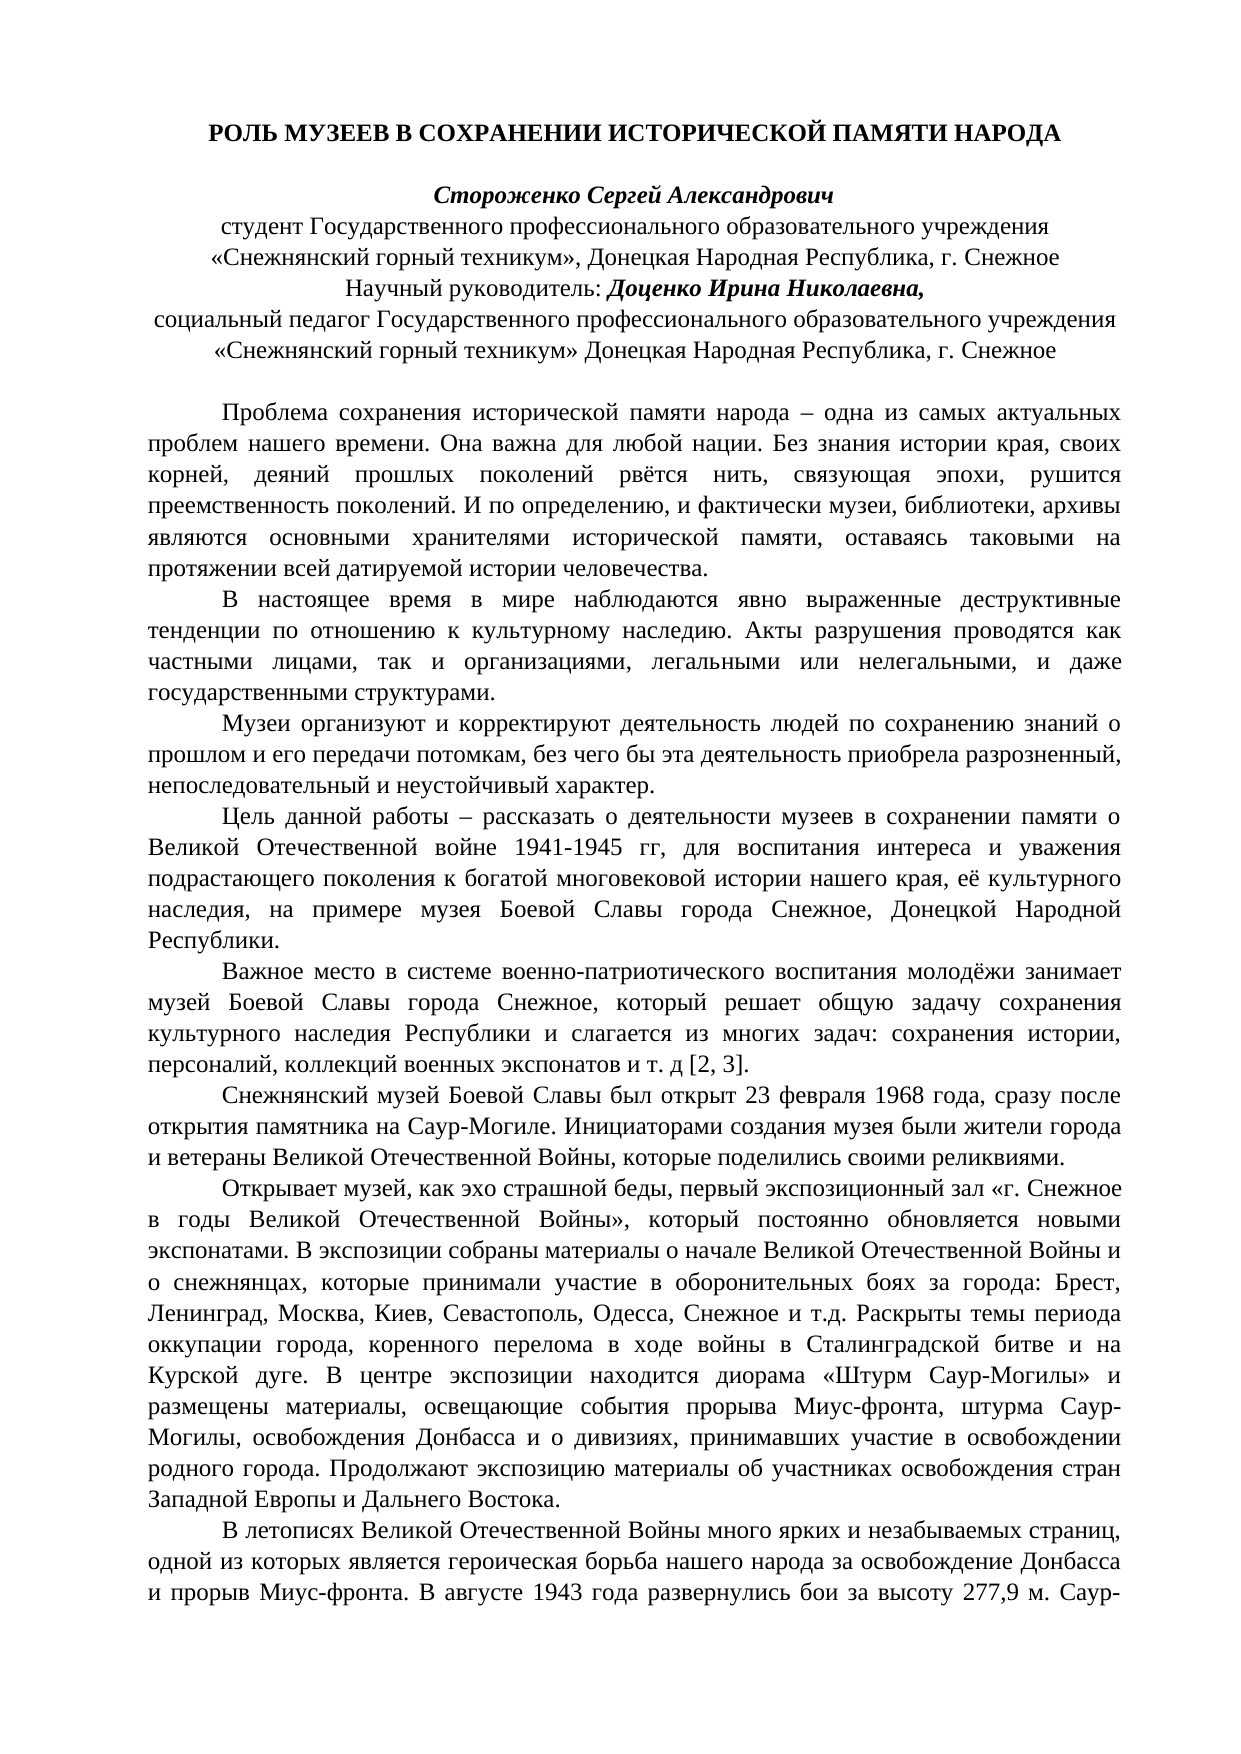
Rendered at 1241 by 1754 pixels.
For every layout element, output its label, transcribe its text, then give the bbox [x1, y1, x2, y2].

text Снежнянский музей Боевой Славы был открыт 23 февраля 1968 года, сразу после открытия памятника на Саур-Могиле. Инициаторами создания музея были жители города и ветераны Великой Отечественной Войны, которые поделились своими реликвиями. [148, 1080, 1122, 1171]
text Проблема сохранения исторической памяти народа – одна из самых актуальных проблем нашего времени. Она важна для любой нации. Без знания истории края, своих корней, деяний прошлых поколений рвётся нить, связующая эпохи, рушится преемственность поколений. И по определению, и фактически музеи, библиотеки, архивы являются основными хранителями исторической памяти, оставаясь таковыми на протяжении всей датируемой истории человечества. [148, 397, 1122, 581]
text Музеи организуют и корректируют деятельность людей по сохранению знаний о прошлом и его передачи потомкам, без чего бы эта деятельность приобрела разрозненный, непоследовательный и неустойчивый характер. [148, 708, 1122, 799]
text студент Государственного профессионального образовательного учреждения «Снежнянский горный техникум», Донецкая Народная Республика, г. Снежное [148, 211, 1122, 271]
text В настоящее время в мире наблюдаются явно выраженные деструктивные тенденции по отношению к культурному наследию. Акты разрушения проводятся как частными лицами, так и организациями, легальными или нелегальными, и даже государственными структурами. [148, 584, 1122, 706]
text Цель данной работы – рассказать о деятельности музеев в сохранении памяти о Великой Отечественной войне 1941-1945 гг, для воспитания интереса и уважения подрастающего поколения к богатой многовековой истории нашего края, её культурного наследия, на примере музея Боевой Славы города Снежное, Донецкой Народной Республики. [148, 801, 1122, 954]
text РОЛЬ МУЗЕЕВ В СОХРАНЕНИИ ИСТОРИЧЕСКОЙ ПАМЯТИ НАРОДА [148, 118, 1122, 147]
text социальный педагог Государственного профессионального образовательного учреждения «Снежнянский горный техникум» Донецкая Народная Республика, г. Снежное [148, 304, 1122, 364]
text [148, 1515, 1122, 1606]
text Открывает музей, как эхо страшной беды, первый экспозиционный зал «г. Снежное в годы Великой Отечественной Войны», который постоянно обновляется новыми экспонатами. В экспозиции собраны материалы о начале Великой Отечественной Войны и о снежнянцах, которые принимали участие в оборонительных боях за города: Брест, Ленинград, Москва, Киев, Севастополь, Одесса, Снежное и т.д. Раскрыты темы периода оккупации города, коренного перелома в ходе войны в Сталинградской битве и на Курской дуге. В центре экспозиции находится диорама «Штурм Саур-Могилы» и размещены материалы, освещающие события прорыва Миус-фронта, штурма Саур-Могилы, освобождения Донбасса и о дивизиях, принимавших участие в освобождении родного города. Продолжают экспозицию материалы об участниках освобождения стран Западной Европы и Дальнего Востока. [148, 1173, 1122, 1513]
text Важное место в системе военно-патриотического воспитания молодёжи занимает музей Боевой Славы города Снежное, который решает общую задачу сохранения культурного наследия Республики и слагается из многих задач: сохранения истории, персоналий, коллекций военных экспонатов и т. д [2, 3]. [148, 956, 1122, 1078]
text Стороженко Сергей Александрович [148, 180, 1122, 209]
text Научный руководитель: Доценко Ирина Николаевна, [148, 273, 1122, 302]
